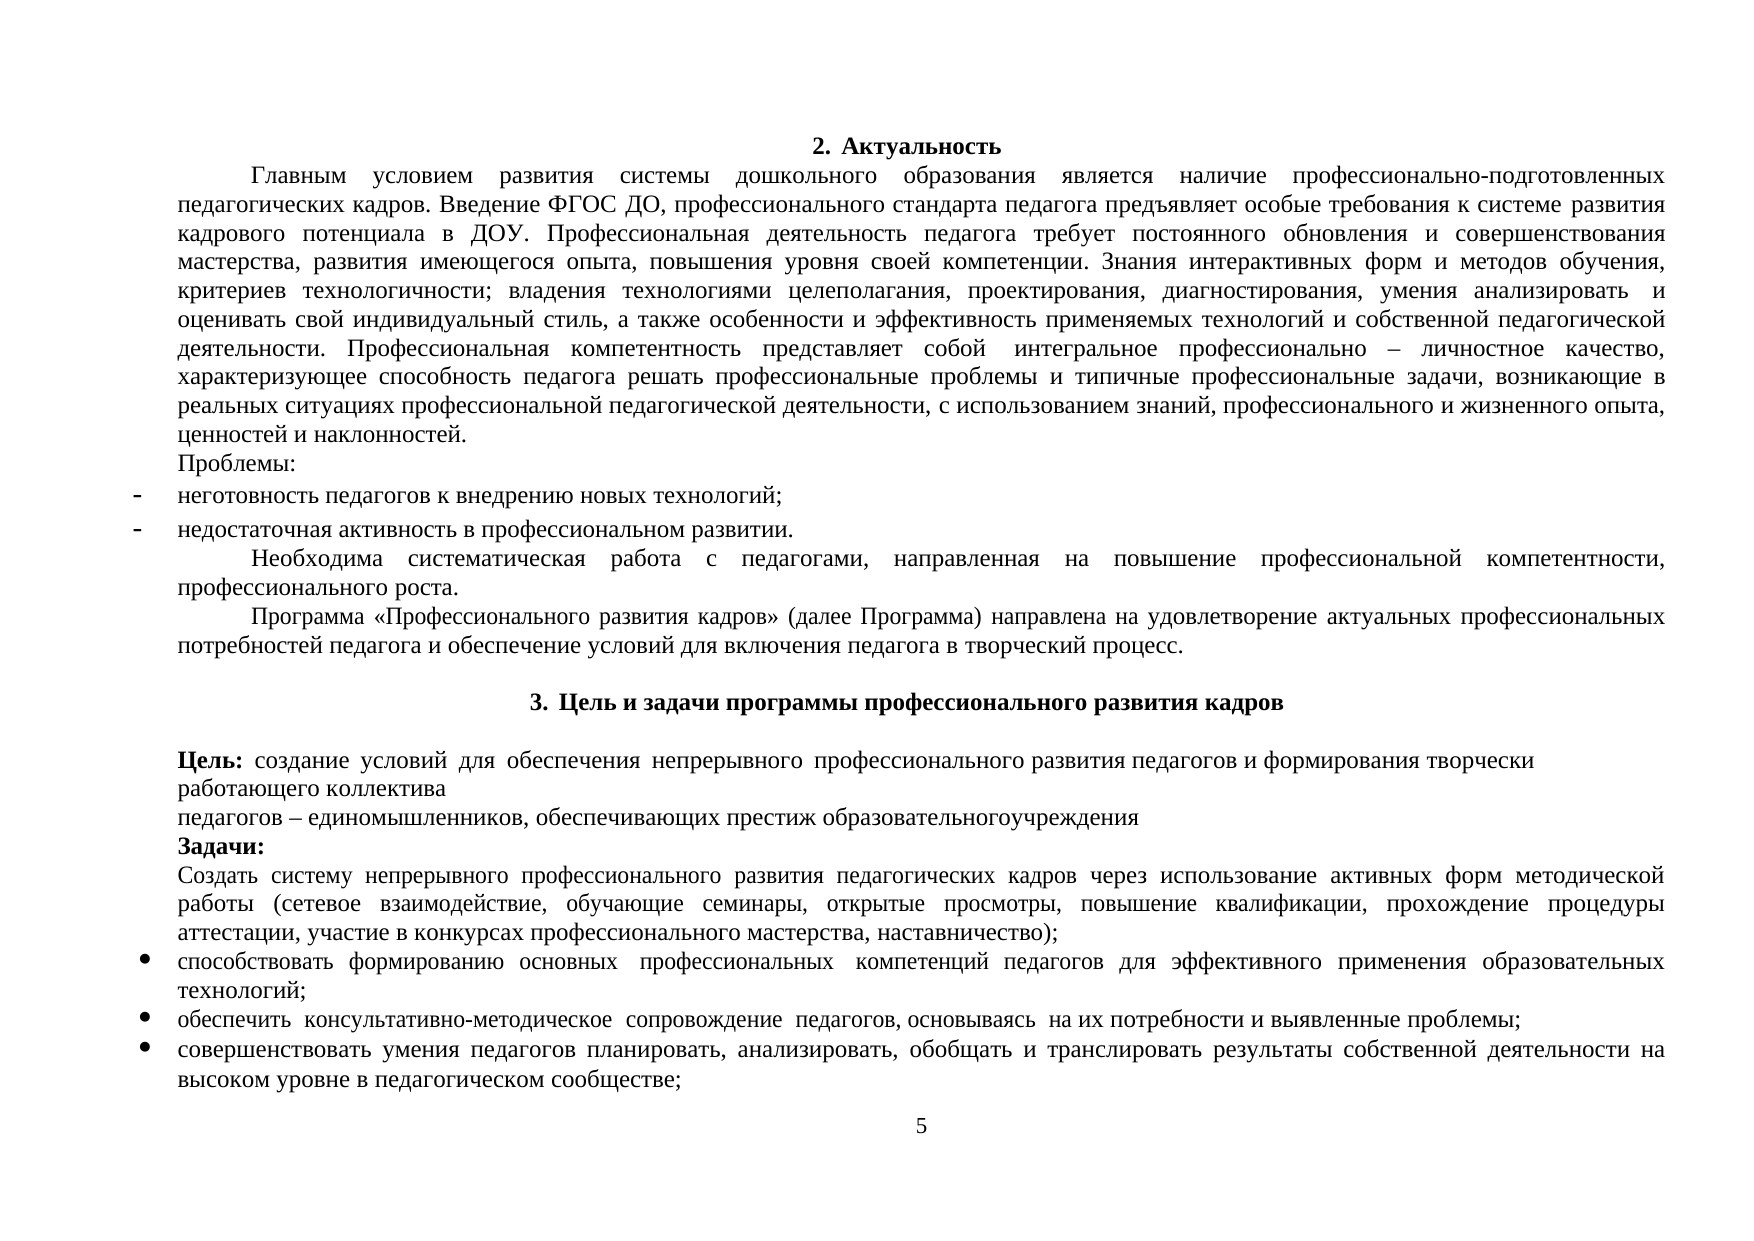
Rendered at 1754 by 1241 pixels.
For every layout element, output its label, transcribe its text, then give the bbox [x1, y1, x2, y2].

text педагогов – единомышленников, обеспечивающих престиж образовательногоучреждения [177, 802, 1665, 831]
text Программа «Профессионального развития кадров» (далее Программа) направлена на удовлетворение актуальных профессиональных потребностей педагога и обеспечение условий для включения педагога в творческий процесс. [177, 601, 1665, 658]
list способствовать формированию основных профессиональных компетенций педагогов для эффективного применения образовательных технологий; [140, 946, 1665, 1004]
text Проблемы: [177, 448, 1665, 476]
list Цель: создание условий для обеспечения непрерывного профессионального развития педагогов и формирования творчески работающего коллектива [177, 745, 1665, 802]
subtitle Цель и задачи программы профессионального развития кадров [148, 687, 1665, 716]
text Необходима систематическая работа с педагогами, направленная на повышение профессиональной компетентности, профессионального роста. [177, 543, 1665, 601]
subtitle Задачи: [177, 831, 1665, 860]
list Актуальность [148, 131, 1665, 160]
text Создать систему непрерывного профессионального развития педагогических кадров через использование активных форм методической работы (сетевое взаимодействие, обучающие семинары, открытые просмотры, повышение квалификации, прохождение процедуры аттестации, участие в конкурсах профессионального мастерства, наставничество); [177, 860, 1665, 946]
list обеспечить консультативно-методическое сопровождение педагогов, основываясь на их потребности и выявленные проблемы; [140, 1004, 1665, 1034]
list совершенствовать умения педагогов планировать, анализировать, обобщать и транслировать результаты собственной деятельности на высоком уровне в педагогическом сообществе; [140, 1034, 1665, 1092]
list неготовность педагогов к внедрению новых технологий; [132, 476, 1665, 510]
text Главным условием развития системы дошкольного образования является наличие профессионально-подготовленных педагогических кадров. Введение ФГОС ДО, профессионального стандарта педагога предъявляет особые требования к системе развития кадрового потенциала в ДОУ. Профессиональная деятельность педагога требует постоянного обновления и совершенствования мастерства, развития имеющегося опыта, повышения уровня своей компетенции. Знания интерактивных форм и методов обучения, критериев технологичности; владения технологиями целеполагания, проектирования, диагностирования, умения анализировать и оценивать свой индивидуальный стиль, а также особенности и эффективность применяемых технологий и собственной педагогической деятельности. Профессиональная компетентность представляет собой интегральное профессионально – личностное качество, характеризующее способность педагога решать профессиональные проблемы и типичные профессиональные задачи, возникающие в реальных ситуациях профессиональной педагогической деятельности, с использованием знаний, профессионального и жизненного опыта, ценностей и наклонностей. [177, 160, 1665, 448]
list недостаточная активность в профессиональном развитии. [132, 510, 1665, 543]
